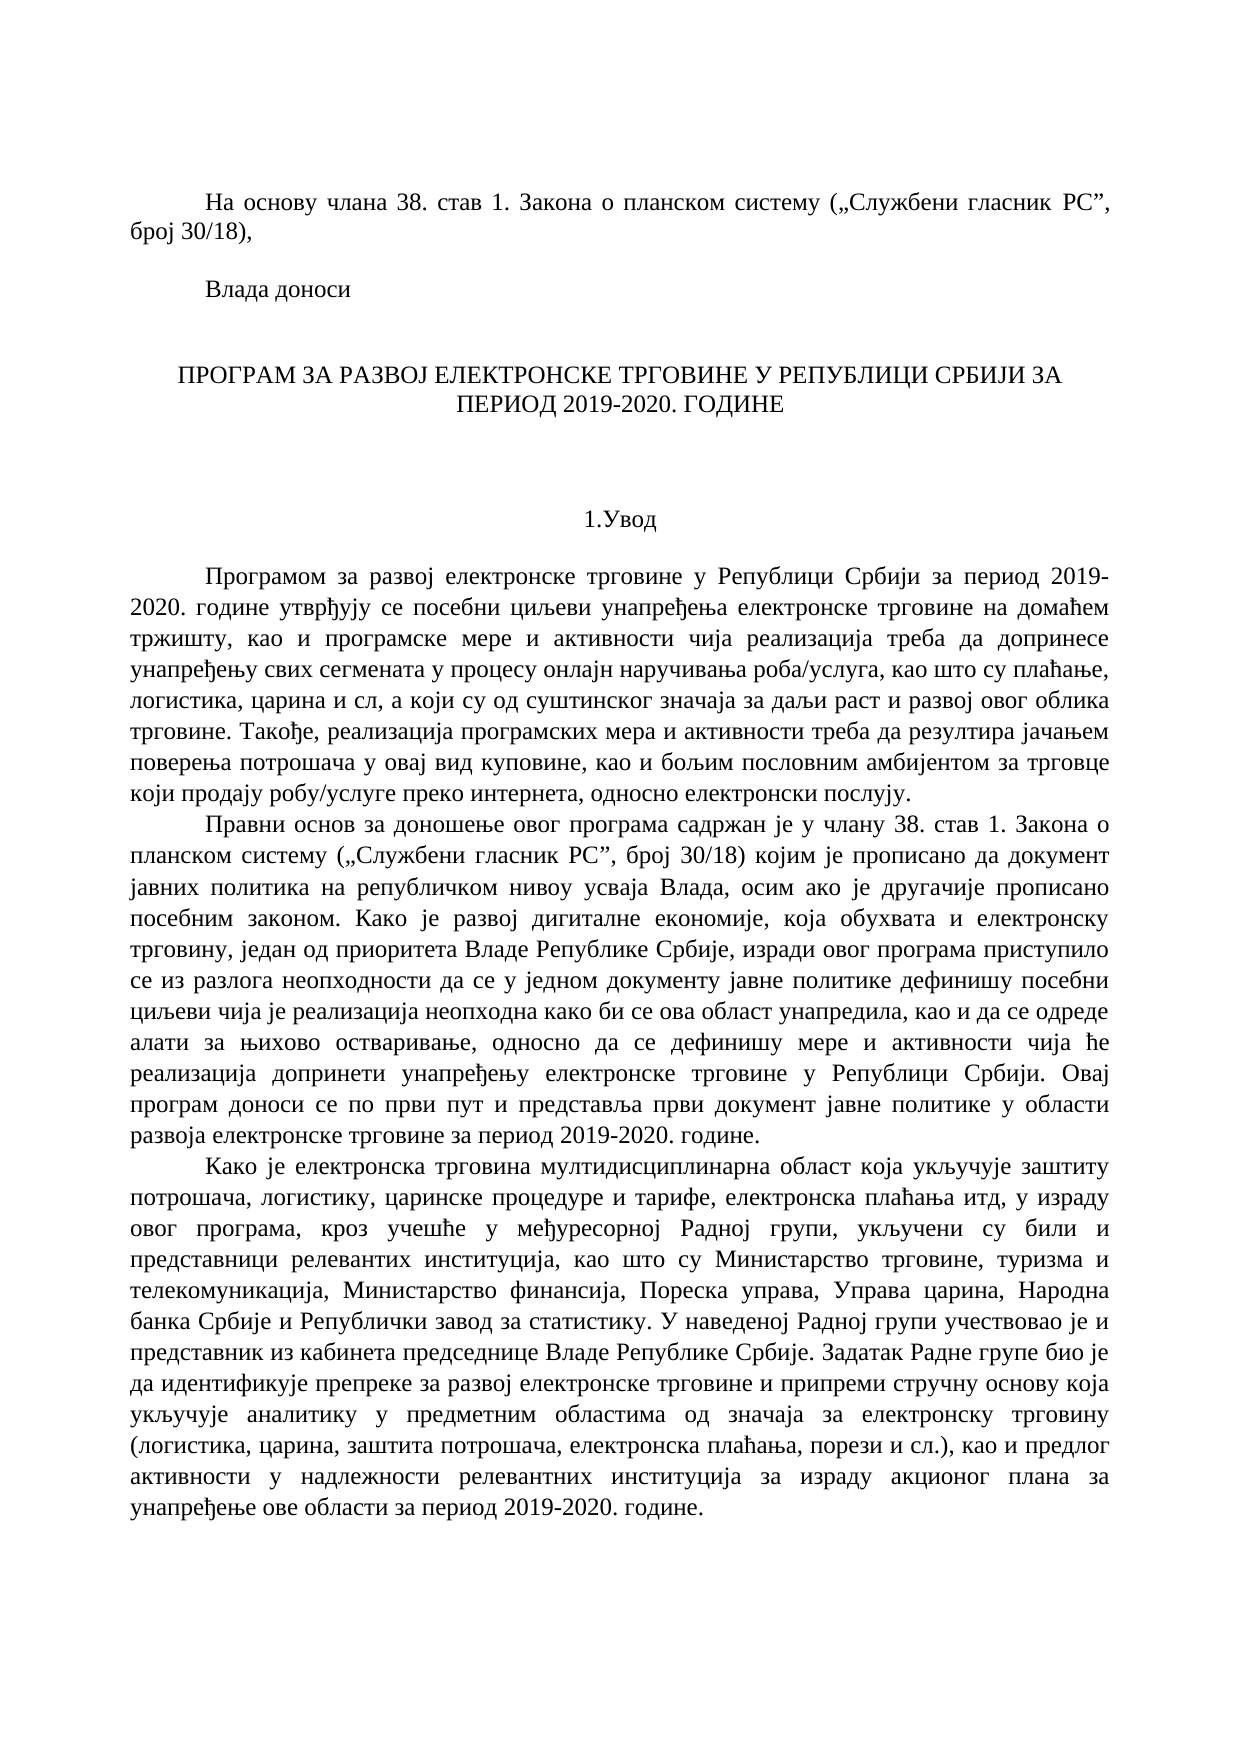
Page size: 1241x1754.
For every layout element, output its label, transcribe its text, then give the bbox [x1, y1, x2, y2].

text Програмом за развој електронске трговине у Републици Србији за период 2019-2020. године утврђују се посебни циљеви унапређења електронске трговине на домаћем тржишту, као и програмске мере и активности чија реализација треба да допринесе унапређењу свих сегмената у процесу онлајн наручивања роба/услуга, као што су плаћање, логистика, царина и сл, а који су од суштинског значаја за даљи раст и развој овог облика трговине. Такође, реализација програмских мера и активности треба да резултира јачањем поверења потрошача у овај вид куповине, као и бољим пословним амбијентом за трговце који продају робу/услуге преко интернета, односно електронски послују. [130, 561, 1110, 807]
text Како је електронска трговина мултидисциплинарна област која укључује заштиту потрошача, логистику, царинске процедуре и тарифе, електронска плаћања итд, у израду овог програма, кроз учешће у међуресорној Радној групи, укључени су били и представници релевантих институција, као што су Министарство трговине, туризма и телекомуникација, Министарство финансија, Пореска управа, Управа царина, Народна банка Србије и Републички завод за статистику. У наведеној Радној групи учествовао је и представник из кабинета председнице Владе Републике Србије. Задатак Радне групе био је да идентификује препреке за развој електронске трговине и припреми стручну основу која укључује аналитику у предметним областима од значаја за електронску трговину (логистика, царина, заштита потрошача, електрoнска плаћања, порези и сл.), као и предлог активности у надлежности релевантних институција за израду акционог плана за унапређење ове области за период 2019-2020. године. [130, 1151, 1110, 1521]
list 1.Увод [130, 504, 1110, 532]
text Влада доноси [130, 274, 1110, 302]
text На основу члана 38. став 1. Закона о планском систему („Службени гласник РС”, број 30/18), [130, 187, 1110, 245]
text ПРОГРАМ ЗА РАЗВОЈ ЕЛЕКТРОНСКЕ ТРГОВИНЕ У РЕПУБЛИЦИ СРБИЈИ ЗА ПЕРИОД 2019-2020. ГОДИНЕ [130, 360, 1110, 417]
text Правни основ за доношење овог програма садржан је у члану 38. став 1. Закона о планском систему („Службени гласник РС”, број 30/18) којим је прописано да документ јавних политика на републичком нивоу усваја Влада, осим ако је другачије прописано посебним законом. Како је развој дигиталне економије, која обухвата и електронску трговину, један од приоритета Владе Републике Србије, изради овог програма приступило се из разлога неопходности да се у једном документу јавне политике дефинишу посебни циљеви чија је реализација неопходна како би се ова област унапредила, као и да се одреде алати за њихово остваривање, односно да се дефинишу мере и активности чија ће реализација допринети унапређењу електронске трговине у Републици Србији. Овај програм доноси се по први пут и представља први документ јавне политике у области развоја електронске трговине за период 2019-2020. године. [130, 809, 1110, 1149]
